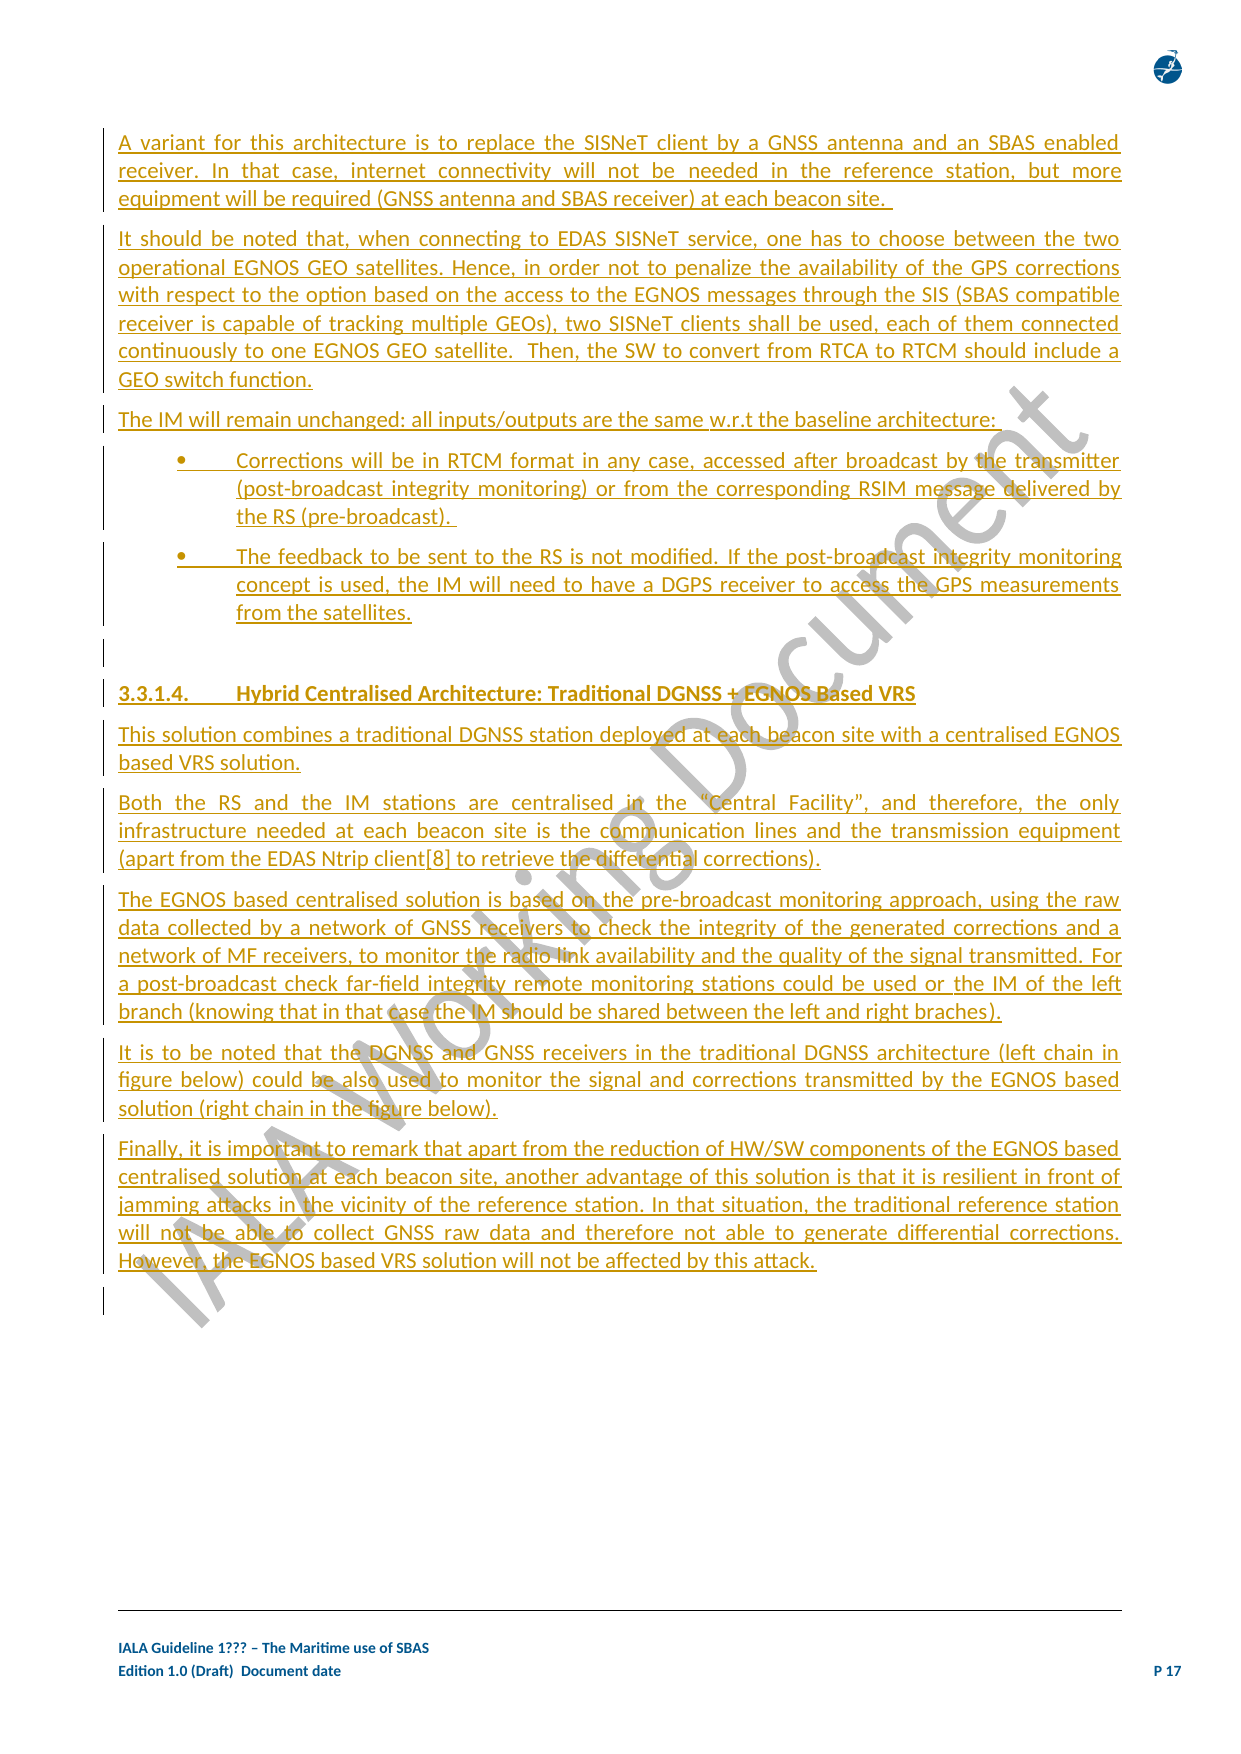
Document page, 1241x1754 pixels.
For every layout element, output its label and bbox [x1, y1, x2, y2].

picture [1122, 0, 1241, 119]
